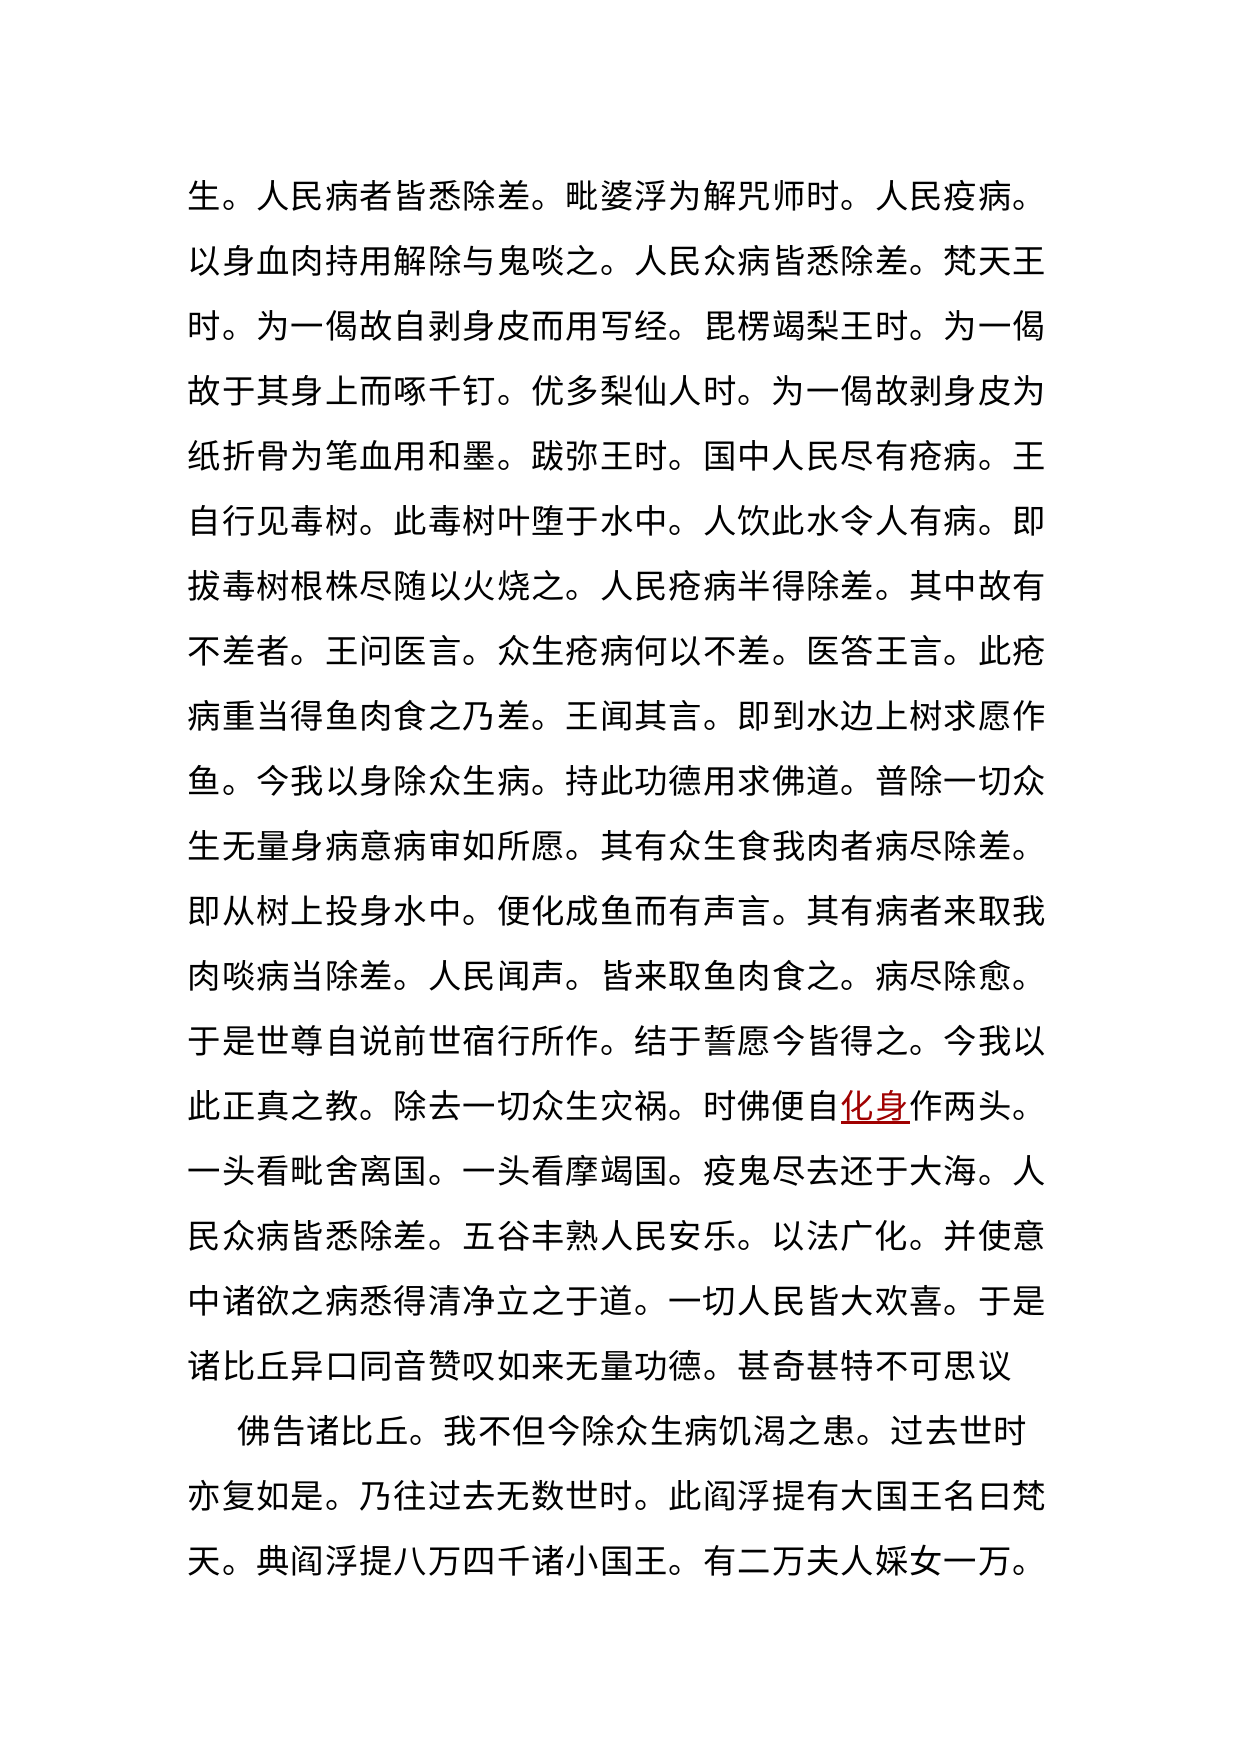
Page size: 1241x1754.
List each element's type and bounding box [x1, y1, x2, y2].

text [187, 1397, 1053, 1592]
text [187, 162, 1053, 1397]
